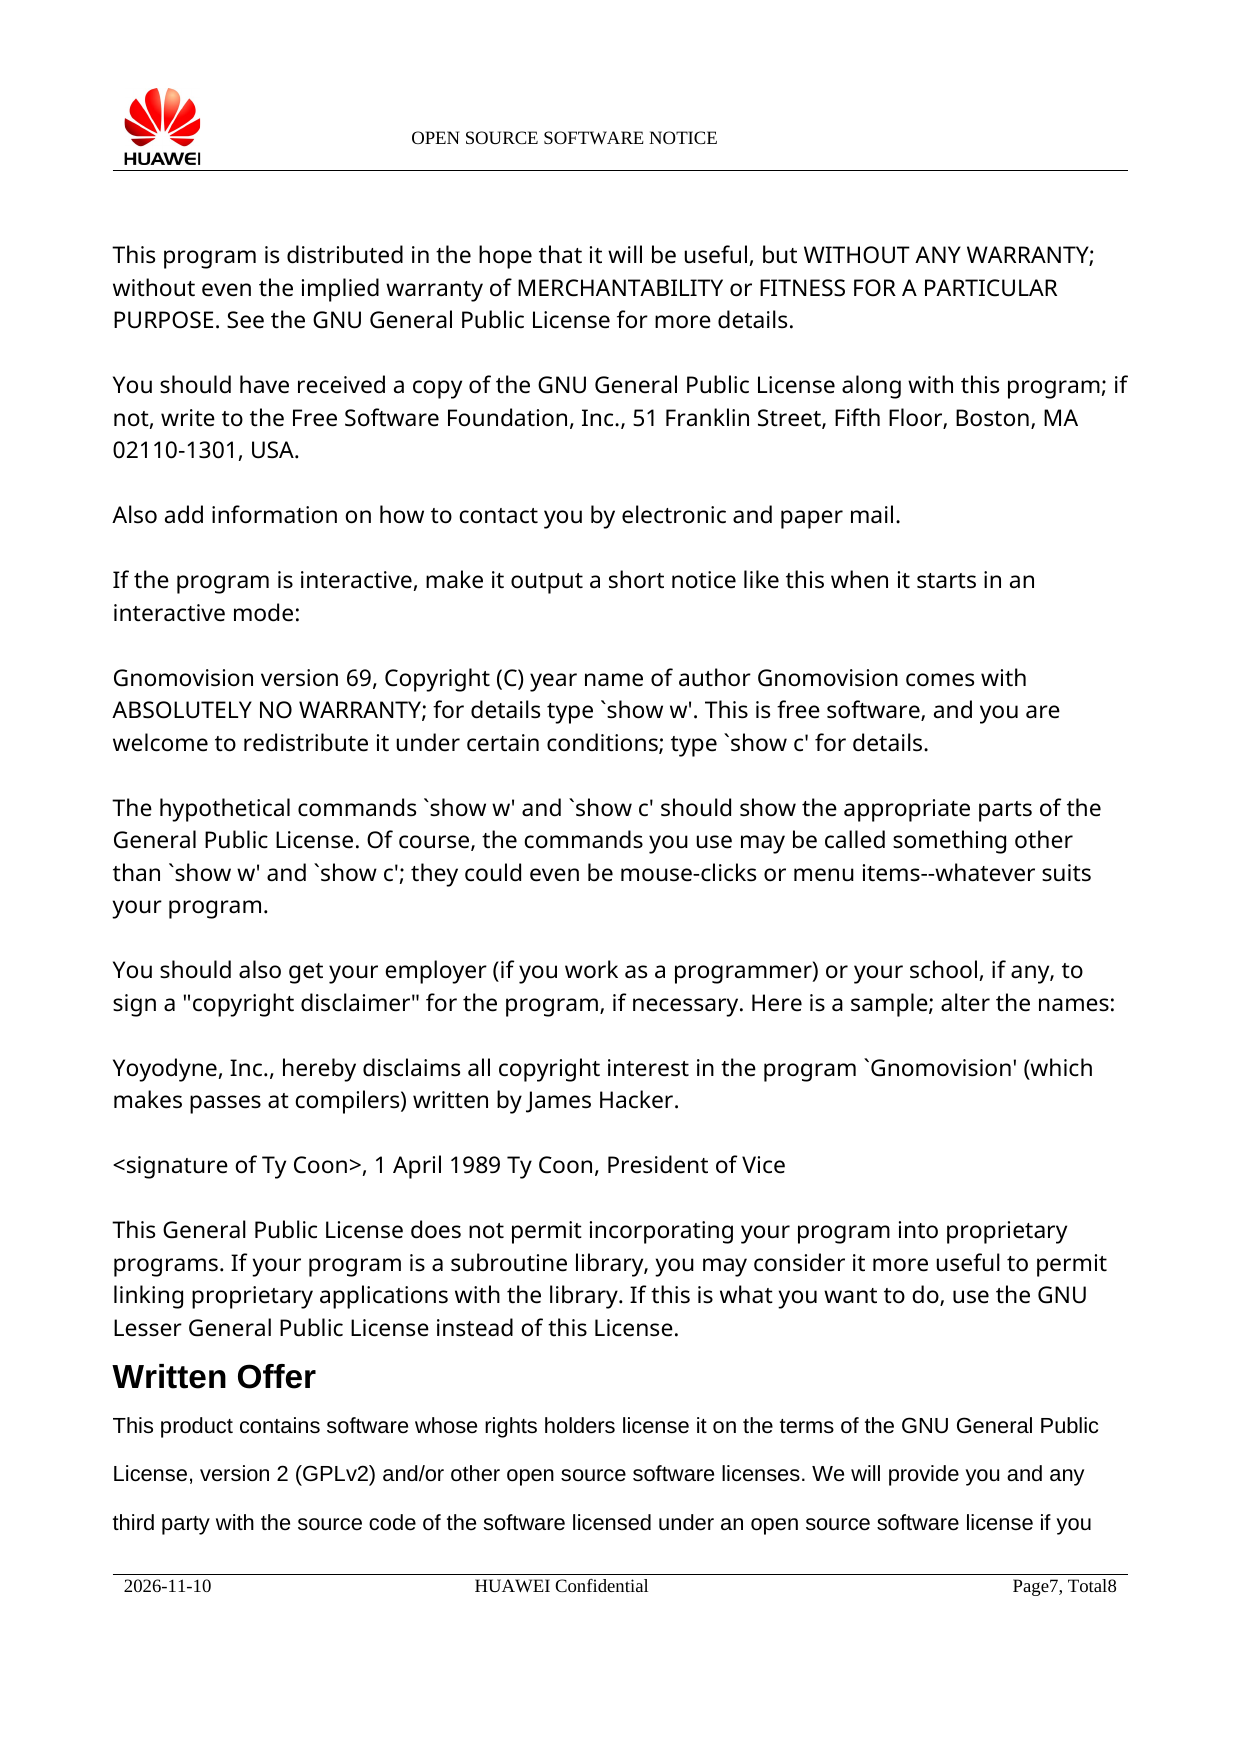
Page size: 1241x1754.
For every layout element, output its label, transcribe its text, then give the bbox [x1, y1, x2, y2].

text The hypothetical commands `show w' and `show c' should show the appropriate parts of the General Public License. Of course, the commands you use may be called something other than `show w' and `show c'; they could even be mouse-clicks or menu items--whatever suits your program. [112, 791, 1128, 921]
text This program is distributed in the hope that it will be useful, but WITHOUT ANY WARRANTY; without even the implied warranty of MERCHANTABILITY or FITNESS FOR A PARTICULAR PURPOSE. See the GNU General Public License for more details. [112, 239, 1128, 336]
text Yoyodyne, Inc., hereby disclaims all copyright interest in the program `Gnomovision' (which makes passes at compilers) written by James Hacker. [112, 1051, 1128, 1116]
text You should have received a copy of the GNU General Public License along with this program; if not, write to the Free Software Foundation, Inc., 51 Franklin Street, Fifth Floor, Boston, MA 02110-1301, USA. [112, 369, 1128, 466]
text This General Public License does not permit incorporating your program into proprietary programs. If your program is a subroutine library, you may consider it more useful to permit linking proprietary applications with the library. If this is what you want to do, use the GNU Lesser General Public License instead of this License. [112, 1214, 1128, 1344]
text If the program is interactive, make it output a short notice like this when it starts in an interactive mode: [112, 564, 1128, 629]
text <signature of Ty Coon>, 1 April 1989 Ty Coon, President of Vice [112, 1149, 1128, 1181]
picture [124, 88, 201, 165]
text Also add information on how to contact you by electronic and paper mail. [112, 499, 1128, 531]
text You should also get your employer (if you work as a programmer) or your school, if any, to sign a "copyright disclaimer" for the program, if necessary. Here is a sample; alter the names: [112, 954, 1128, 1019]
text Written Offer [112, 1344, 1128, 1409]
text Gnomovision version 69, Copyright (C) year name of author Gnomovision comes with ABSOLUTELY NO WARRANTY; for details type `show w'. This is free software, and you are welcome to redistribute it under certain conditions; type `show c' for details. [112, 661, 1128, 759]
